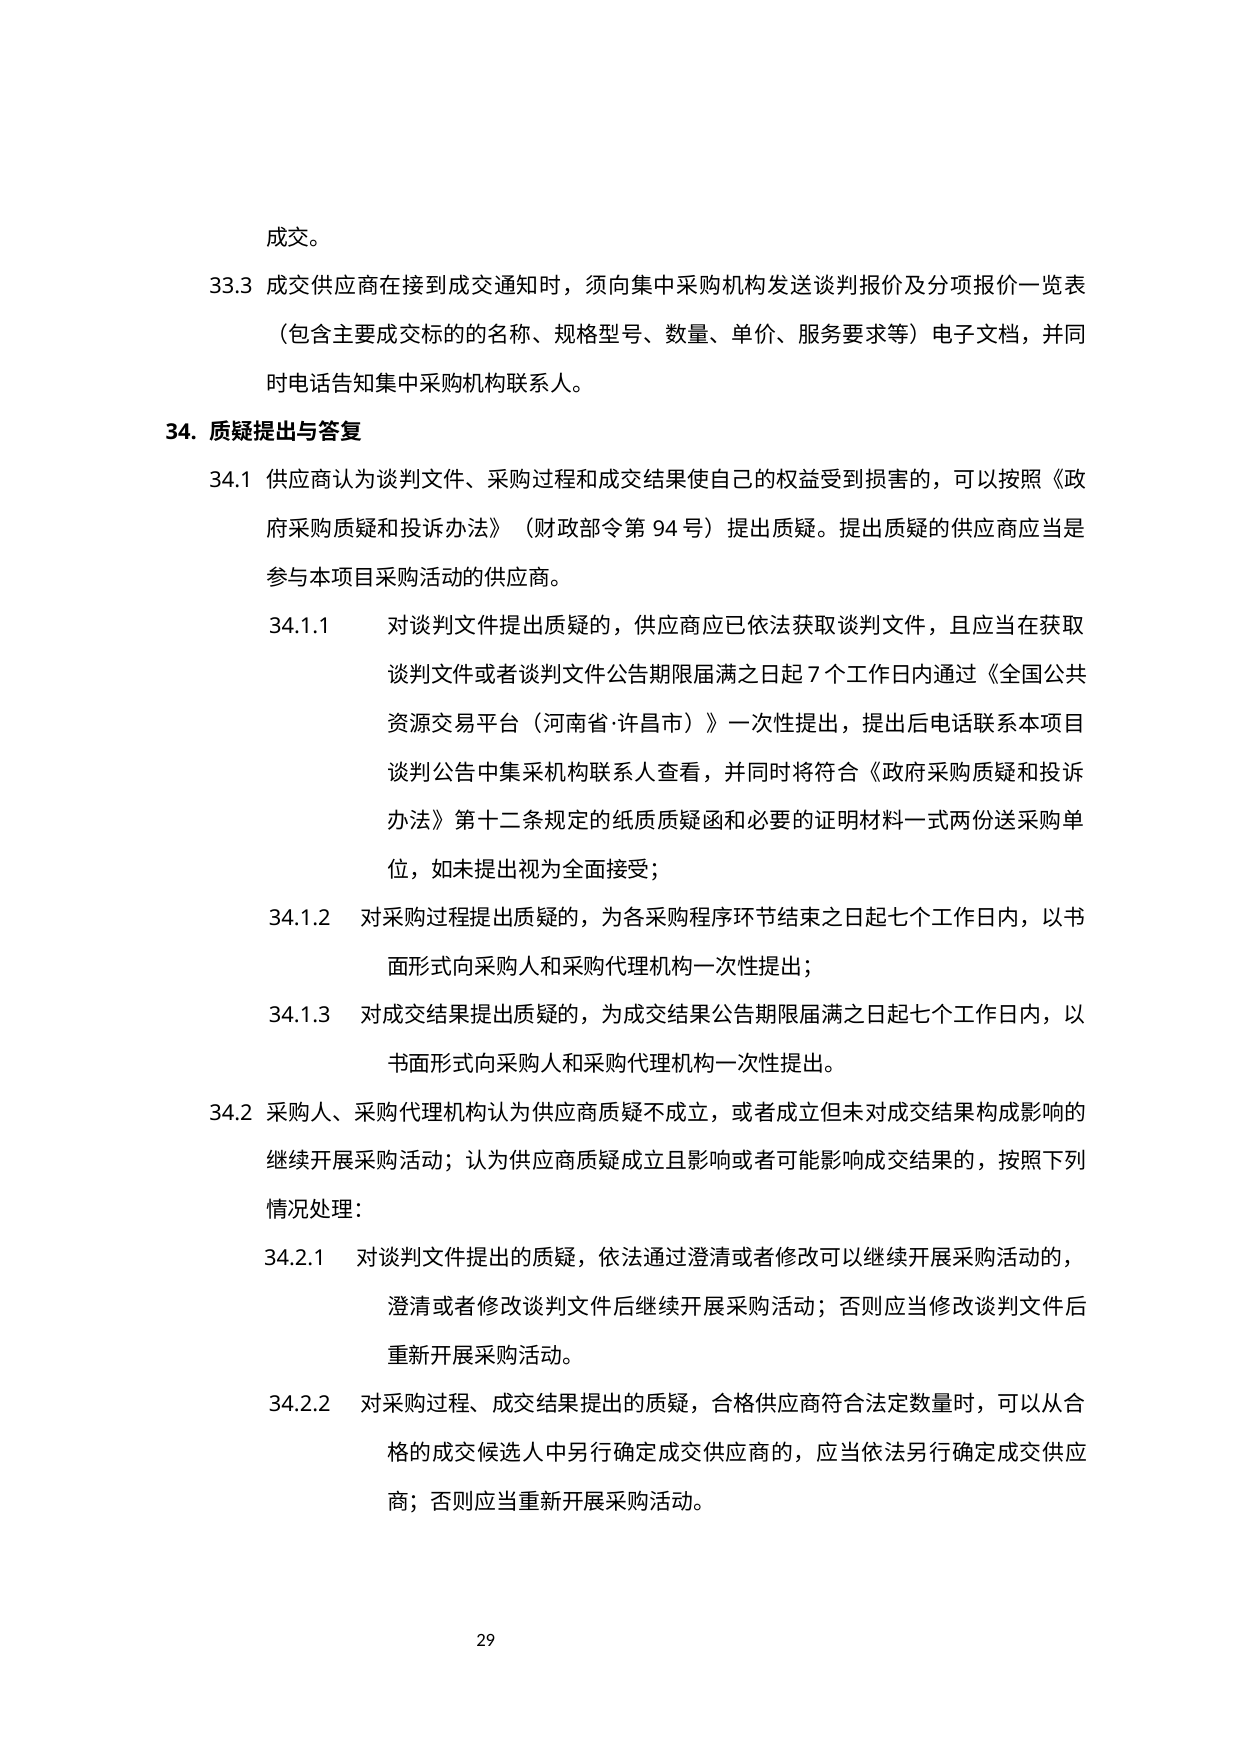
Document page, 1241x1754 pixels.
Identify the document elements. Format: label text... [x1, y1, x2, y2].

list 采购人、采购代理机构认为供应商质疑不成立，或者成立但未对成交结果构成影响的，继续开展采购活动；认为供应商质疑成立且影响或者可能影响成交结果的，按照下列情况处理： [209, 1094, 1087, 1224]
list 对谈判文件提出质疑的，供应商应已依法获取谈判文件，且应当在获取谈判文件或者谈判文件公告期限届满之日起7个工作日内通过《全国公共资源交易平台（河南省·许昌市）》一次性提出，提出后电话联系本项目谈判公告中集采机构联系人查看，并同时将符合《政府采购质疑和投诉办法》第十二条规定的纸质质疑函和必要的证明材料一式两份送采购单位，如未提出视为全面接受； [269, 608, 1087, 884]
text 34.1.3 对成交结果提出质疑的，为成交结果公告期限届满之日起七个工作日内，以书面形式向采购人和采购代理机构一次性提出。 [269, 997, 1087, 1078]
text 34.2.1 对谈判文件提出的质疑，依法通过澄清或者修改可以继续开展采购活动的，澄清或者修改谈判文件后继续开展采购活动；否则应当修改谈判文件后重新开展采购活动。 [264, 1240, 1087, 1370]
list 成交供应商在接到成交通知时，须向集中采购机构发送谈判报价及分项报价一览表（包含主要成交标的的名称、规格型号、数量、单价、服务要求等）电子文档，并同时电话告知集中采购机构联系人。 [209, 268, 1087, 398]
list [209, 219, 1087, 252]
text 34.2.2 对采购过程、成交结果提出的质疑，合格供应商符合法定数量时，可以从合格的成交候选人中另行确定成交供应商的，应当依法另行确定成交供应商；否则应当重新开展采购活动。 [269, 1386, 1087, 1516]
list 质疑提出与答复 [165, 414, 1087, 446]
text 34.1.2 对采购过程提出质疑的，为各采购程序环节结束之日起七个工作日内，以书面形式向采购人和采购代理机构一次性提出； [269, 900, 1087, 981]
list 供应商认为谈判文件、采购过程和成交结果使自己的权益受到损害的，可以按照《政府采购质疑和投诉办法》（财政部令第94号）提出质疑。提出质疑的供应商应当是参与本项目采购活动的供应商。 [209, 462, 1087, 592]
